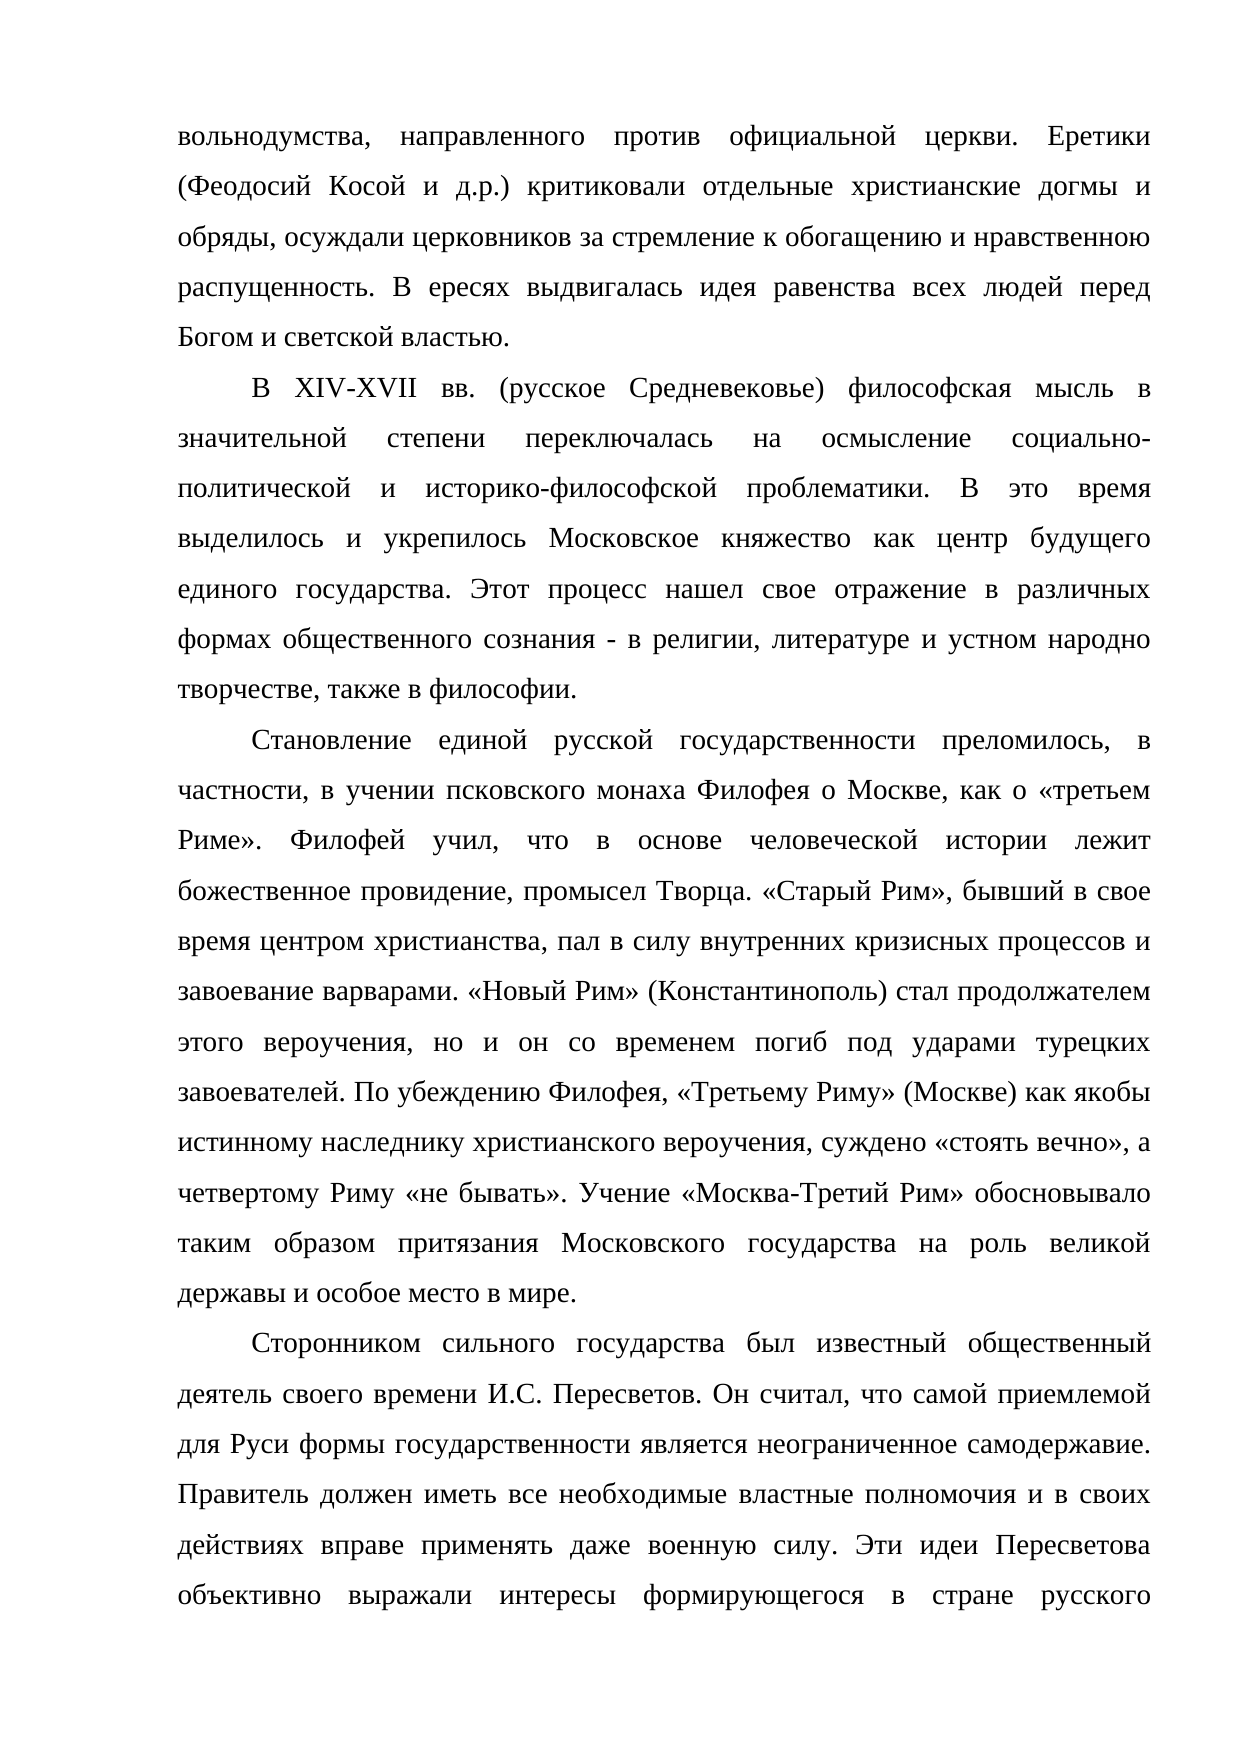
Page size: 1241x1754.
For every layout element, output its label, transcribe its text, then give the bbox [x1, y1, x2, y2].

text В XIV-XVII вв. (русское Средневековье) философская мысль в значительной степени переключалась на осмысление социально-политической и историко-философской проблематики. В это время выделилось и укрепилось Московское княжество как центр будущего единого государства. Этот процесс нашел свое отражение в различных формах общественного сознания - в религии, литературе и устном народно творчестве, также в философии. [177, 370, 1152, 705]
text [177, 118, 1152, 353]
text Становление единой русской государственности преломилось, в частности, в учении псковского монаха Филофея о Москве, как о «третьем Риме». Филофей учил, что в основе человеческой истории лежит божественное провидение, промысел Творца. «Старый Рим», бывший в свое время центром христианства, пал в силу внутренних кризисных процессов и завоевание варварами. «Новый Рим» (Константинополь) стал продолжателем этого вероучения, но и он со временем погиб под ударами турецких завоевателей. По убеждению Филофея, «Третьему Риму» (Москве) как якобы истинному наследнику христианского вероучения, суждено «стоять вечно», а четвертому Риму «не бывать». Учение «Москва-Третий Рим» обосновывало таким образом притязания Московского государства на роль великой державы и особое место в мире. [177, 722, 1152, 1309]
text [177, 1326, 1152, 1611]
